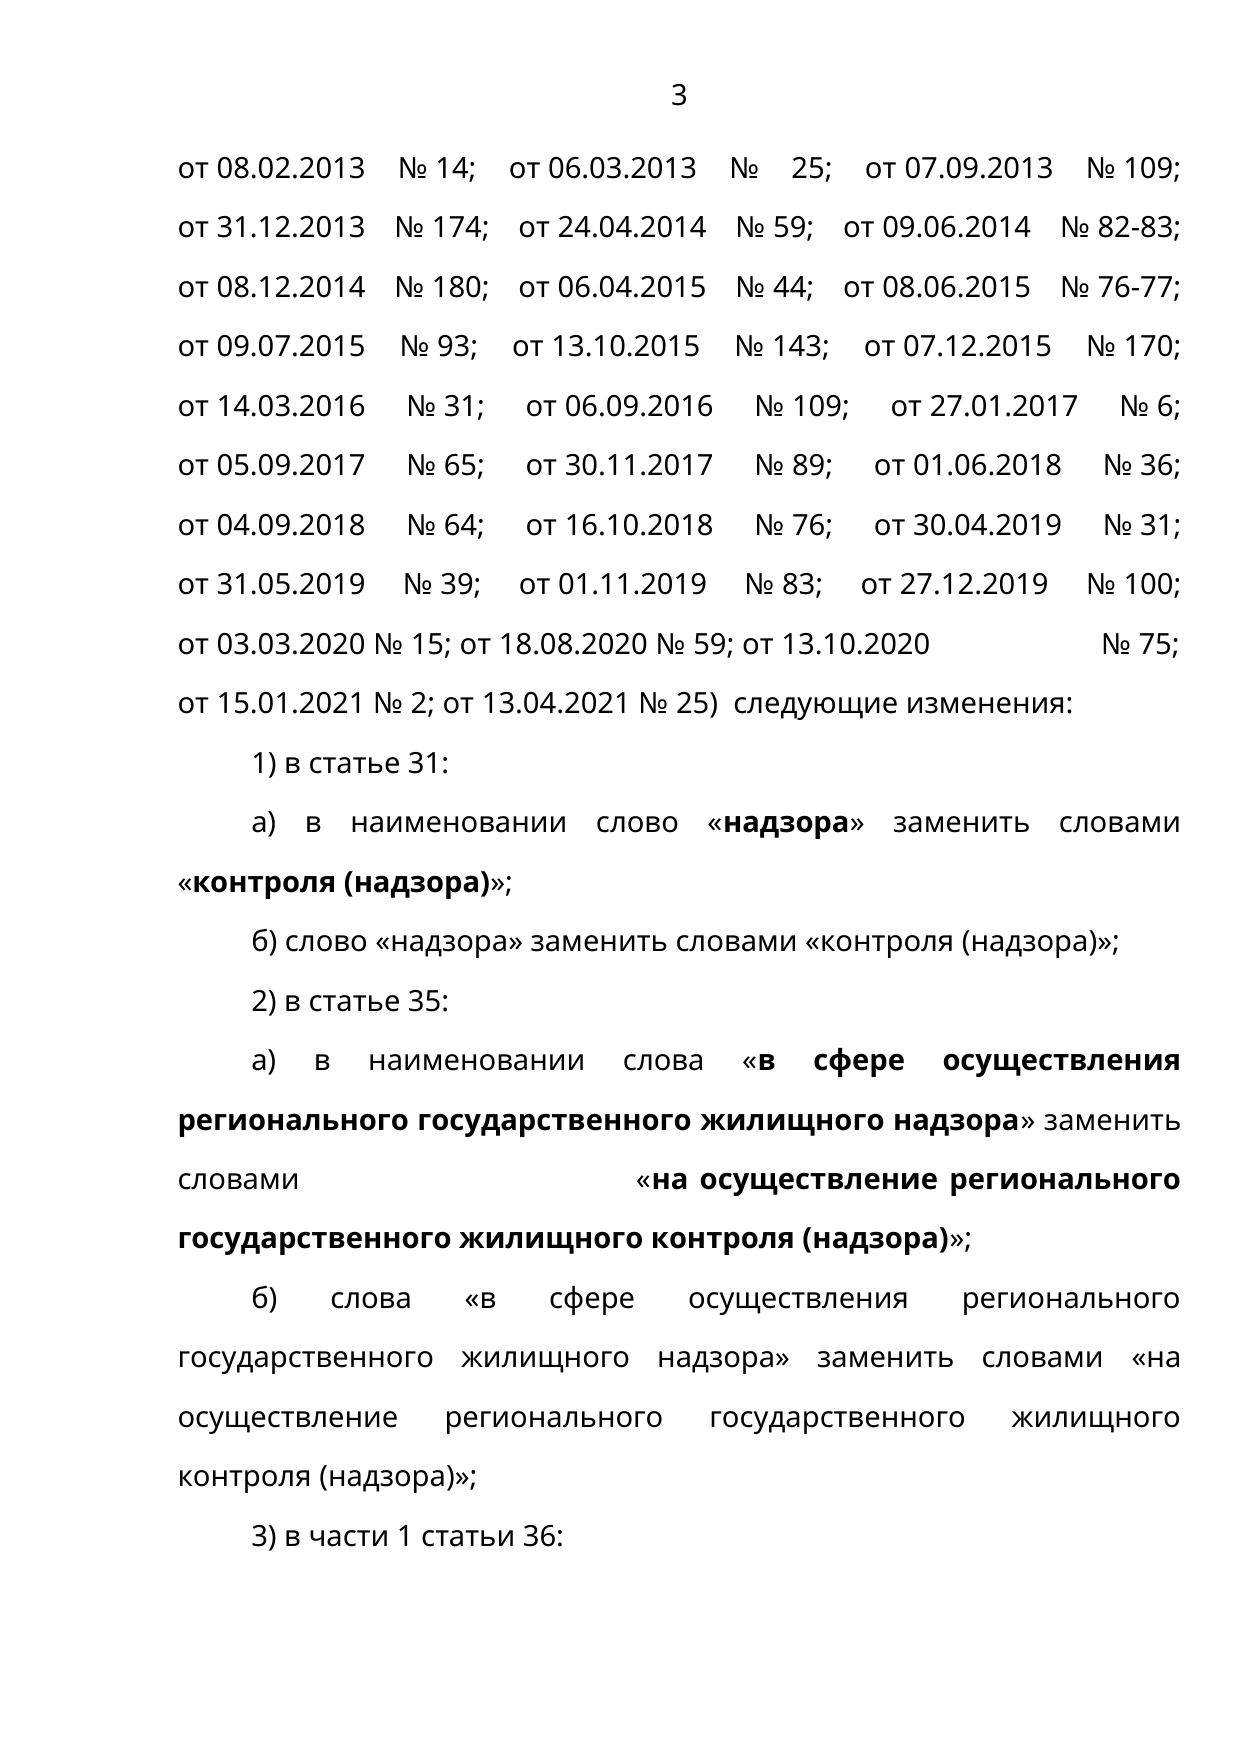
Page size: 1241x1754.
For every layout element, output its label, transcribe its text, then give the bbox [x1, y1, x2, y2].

text 1) в статье 31: [177, 742, 1181, 782]
text 2) в статье 35: [177, 980, 1181, 1019]
text а) в наименовании слово «надзора» заменить словами «контроля (надзора)»; [177, 801, 1181, 901]
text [177, 147, 1181, 722]
text а) в наименовании слова «в сфере осуществления регионального государственного жилищного надзора» заменить словами «на осуществление регионального государственного жилищного контроля (надзора)»; [177, 1039, 1181, 1257]
text 3) в части 1 статьи 36: [177, 1515, 1181, 1555]
text б) слова «в сфере осуществления регионального государственного жилищного надзора» заменить словами «на осуществление регионального государственного жилищного контроля (надзора)»; [177, 1277, 1181, 1495]
text б) слово «надзора» заменить словами «контроля (надзора)»; [177, 920, 1181, 960]
